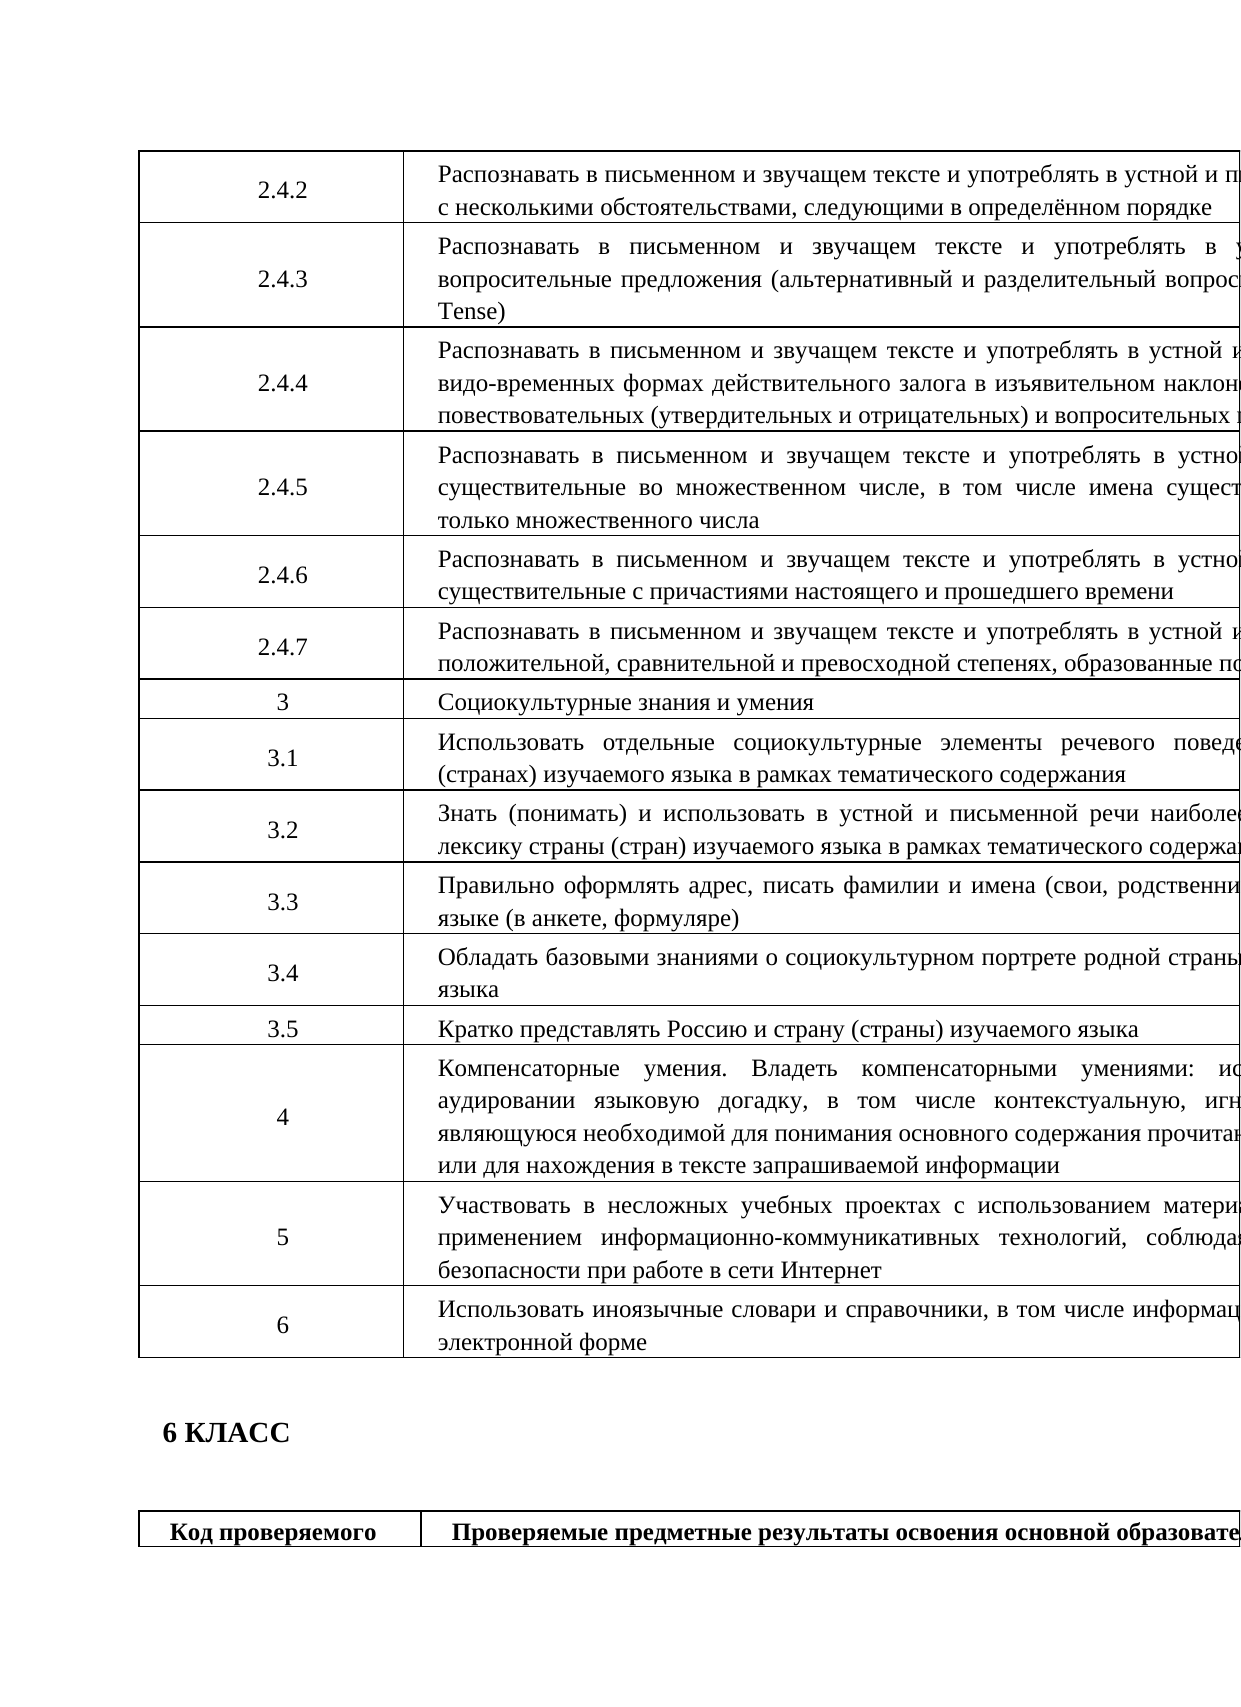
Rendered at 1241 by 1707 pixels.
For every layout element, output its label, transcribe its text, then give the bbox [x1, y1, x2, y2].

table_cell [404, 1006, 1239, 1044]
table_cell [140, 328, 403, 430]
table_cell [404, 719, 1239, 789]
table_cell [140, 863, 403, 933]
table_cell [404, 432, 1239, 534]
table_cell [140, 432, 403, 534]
text 6 КЛАСС [162, 1415, 1090, 1448]
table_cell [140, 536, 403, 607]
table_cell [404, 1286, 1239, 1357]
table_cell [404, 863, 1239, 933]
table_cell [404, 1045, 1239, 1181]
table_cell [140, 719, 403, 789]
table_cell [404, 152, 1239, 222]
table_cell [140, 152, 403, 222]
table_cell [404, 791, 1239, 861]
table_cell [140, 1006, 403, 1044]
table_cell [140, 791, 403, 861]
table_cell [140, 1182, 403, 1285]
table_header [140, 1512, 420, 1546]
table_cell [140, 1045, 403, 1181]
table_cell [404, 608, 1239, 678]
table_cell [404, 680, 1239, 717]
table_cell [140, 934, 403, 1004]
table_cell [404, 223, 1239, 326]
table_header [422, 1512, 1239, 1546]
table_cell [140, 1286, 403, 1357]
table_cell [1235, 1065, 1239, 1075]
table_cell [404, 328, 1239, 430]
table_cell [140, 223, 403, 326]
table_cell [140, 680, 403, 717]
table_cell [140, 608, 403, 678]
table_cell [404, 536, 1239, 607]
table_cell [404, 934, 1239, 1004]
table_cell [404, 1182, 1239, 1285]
